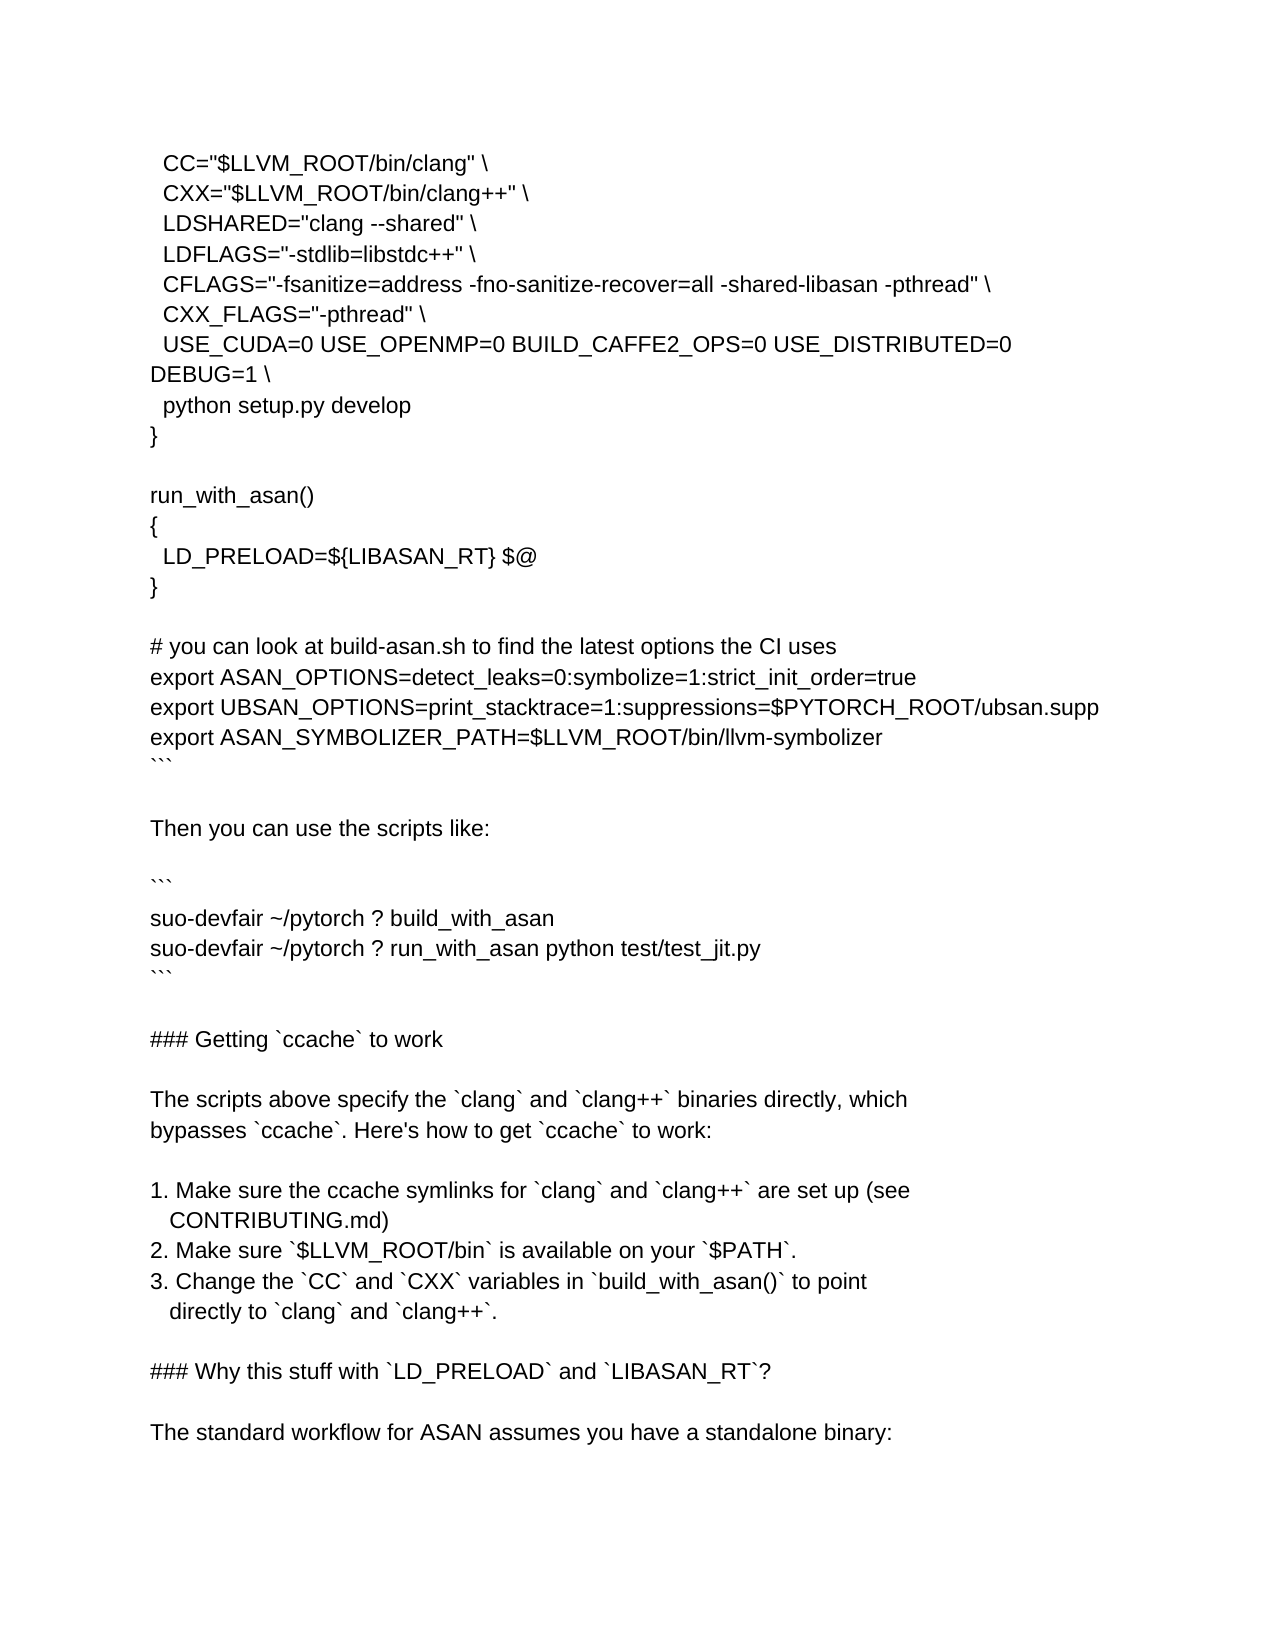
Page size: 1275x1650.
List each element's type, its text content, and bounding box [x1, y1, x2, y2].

text ### Why this stuff with `LD_PRELOAD` and `LIBASAN_RT`? [150, 1358, 1125, 1385]
text run_with_asan() [150, 482, 1125, 509]
text # you can look at build-asan.sh to find the latest options the CI uses [150, 633, 1125, 660]
text export ASAN_SYMBOLIZER_PATH=$LLVM_ROOT/bin/llvm-symbolizer [150, 724, 1125, 750]
text Then you can use the scripts like: [150, 814, 1125, 841]
text CC="$LLVM_ROOT/bin/clang" \ [150, 150, 1125, 176]
text CXX="$LLVM_ROOT/bin/clang++" \ [150, 180, 1125, 207]
text ``` [150, 754, 1125, 781]
text directly to `clang` and `clang++`. [150, 1298, 1125, 1324]
text LD_PRELOAD=${LIBASAN_RT} $@ [150, 543, 1125, 569]
text ``` [150, 875, 1125, 901]
text { [150, 512, 1125, 539]
text CXX_FLAGS="-pthread" \ [150, 301, 1125, 327]
text python setup.py develop [150, 392, 1125, 418]
text 3. Change the `CC` and `CXX` variables in `build_with_asan()` to point [150, 1268, 1125, 1294]
text 1. Make sure the ccache symlinks for `clang` and `clang++` are set up (see [150, 1177, 1125, 1203]
text suo-devfair ~/pytorch ? build_with_asan [150, 905, 1125, 932]
text CFLAGS="-fsanitize=address -fno-sanitize-recover=all -shared-libasan -pthread" \ [150, 271, 1125, 297]
text USE_CUDA=0 USE_OPENMP=0 BUILD_CAFFE2_OPS=0 USE_DISTRIBUTED=0 DEBUG=1 \ [150, 331, 1125, 388]
text ### Getting `ccache` to work [150, 1026, 1125, 1052]
text } [150, 422, 1125, 448]
text bypasses `ccache`. Here's how to get `ccache` to work: [150, 1117, 1125, 1143]
text The scripts above specify the `clang` and `clang++` binaries directly, which [150, 1086, 1125, 1113]
text 2. Make sure `$LLVM_ROOT/bin` is available on your `$PATH`. [150, 1237, 1125, 1264]
text export UBSAN_OPTIONS=print_stacktrace=1:suppressions=$PYTORCH_ROOT/ubsan.supp [150, 694, 1125, 720]
text CONTRIBUTING.md) [150, 1207, 1125, 1234]
text ``` [150, 966, 1125, 992]
text } [150, 573, 1125, 599]
text export ASAN_OPTIONS=detect_leaks=0:symbolize=1:strict_init_order=true [150, 663, 1125, 690]
text LDFLAGS="-stdlib=libstdc++" \ [150, 241, 1125, 267]
text The standard workflow for ASAN assumes you have a standalone binary: [150, 1419, 1125, 1445]
text suo-devfair ~/pytorch ? run_with_asan python test/test_jit.py [150, 935, 1125, 962]
text LDSHARED="clang --shared" \ [150, 210, 1125, 237]
